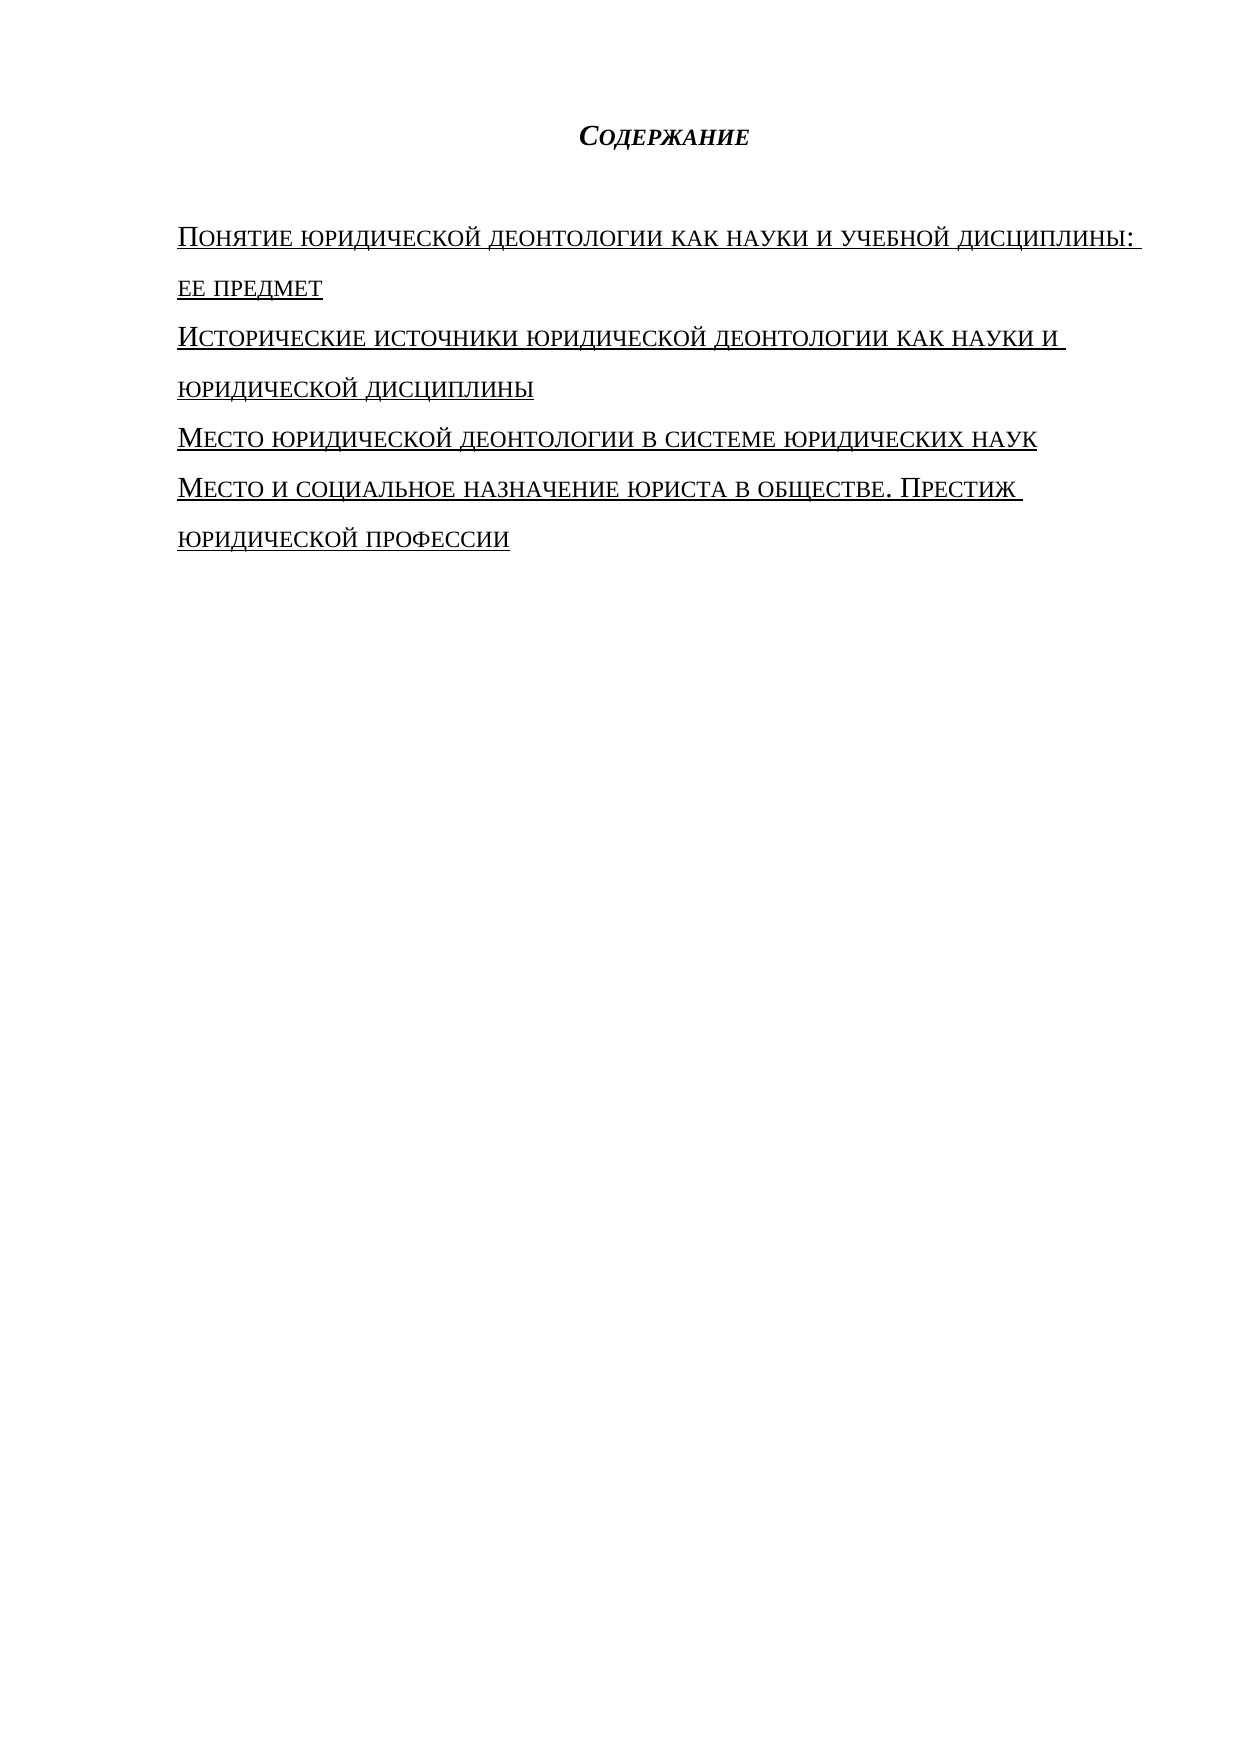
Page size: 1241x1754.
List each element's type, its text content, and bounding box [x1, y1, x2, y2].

text Исторические источники юридической деонтологии как науки и юридической дисциплины [177, 319, 1152, 403]
text Понятие юридической деонтологии как науки и учебной дисциплины: ее предмет [177, 219, 1152, 303]
text Содержание [177, 118, 1152, 152]
text Место и социальное назначение юриста в обществе. Престиж юридической профессии [177, 470, 1152, 554]
text Место юридической деонтологии в системе юридических наук [177, 420, 1152, 453]
